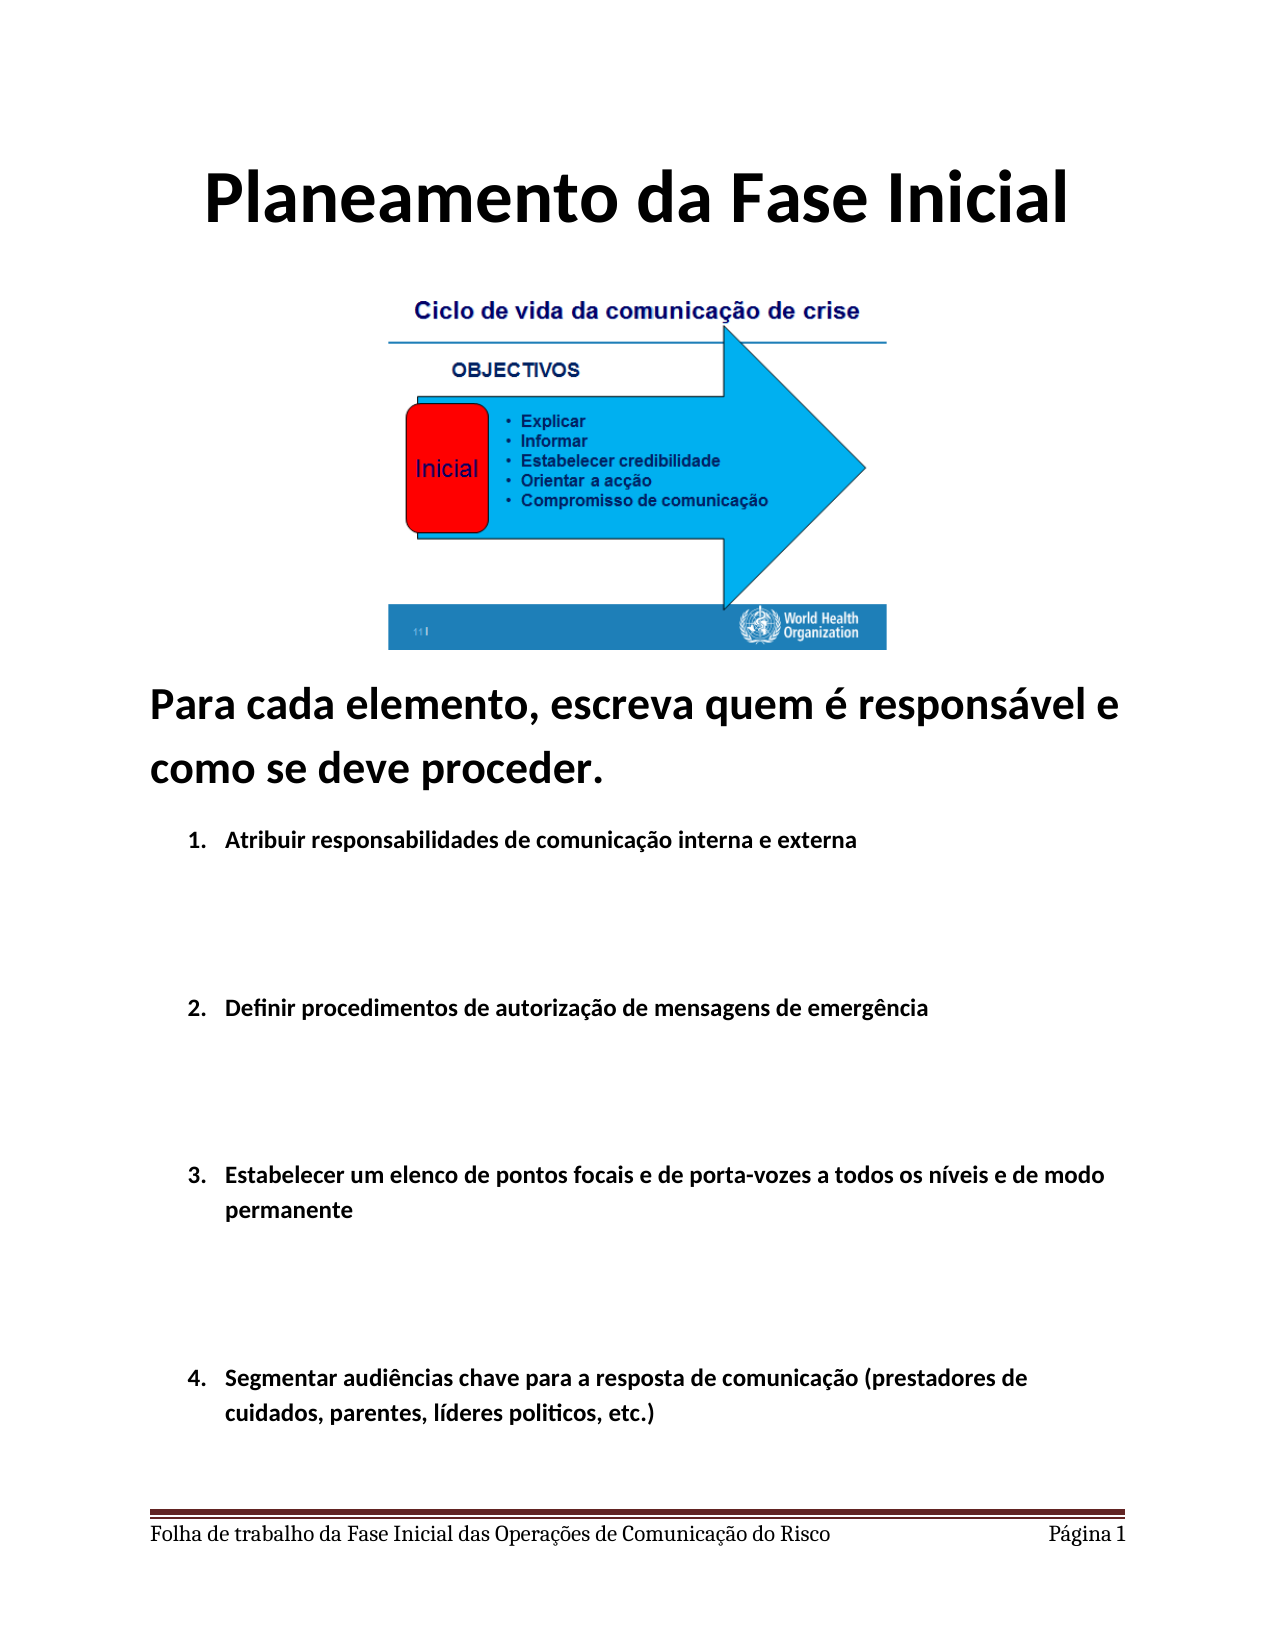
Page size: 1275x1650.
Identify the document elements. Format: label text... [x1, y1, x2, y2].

picture [388, 276, 887, 650]
list Definir procedimentos de autorização de mensagens de emergência [187, 992, 1125, 1022]
text Planeamento da Fase Inicial [150, 150, 1125, 242]
list Segmentar audiências chave para a resposta de comunicação (prestadores de cuidados, parentes, líderes politicos, etc.) [187, 1362, 1125, 1427]
list Estabelecer um elenco de pontos focais e de porta-vozes a todos os níveis e de modo permanente [187, 1159, 1125, 1225]
text Para cada elemento, escreva quem é responsável e como se deve proceder. [150, 675, 1125, 795]
list Atribuir responsabilidades de comunicação interna e externa [187, 824, 1125, 855]
